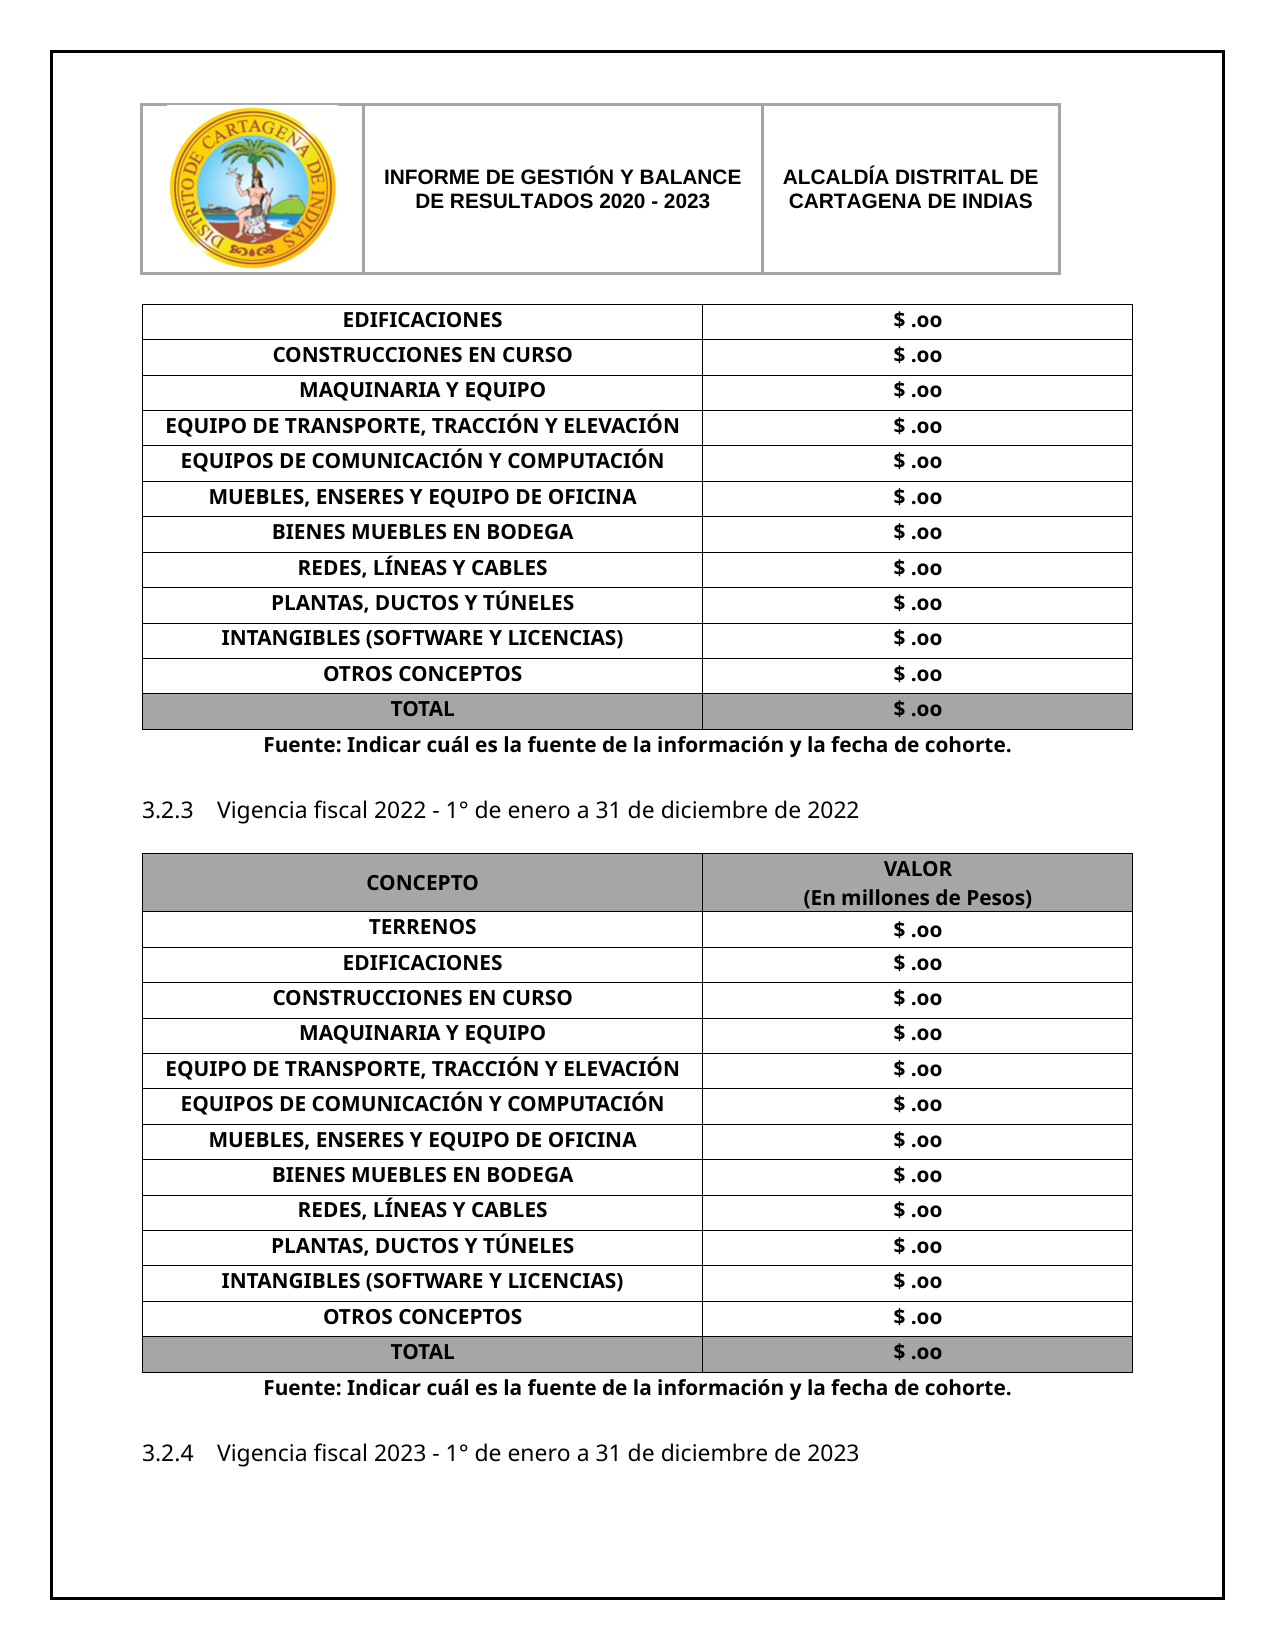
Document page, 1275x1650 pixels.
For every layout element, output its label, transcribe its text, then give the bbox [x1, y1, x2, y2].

table_cell $ .oo [703, 305, 1132, 339]
table_cell $ .oo [703, 912, 1132, 947]
table_cell $ .oo [703, 1337, 1132, 1372]
table_cell $ .oo [703, 983, 1132, 1017]
table_cell INTANGIBLES (SOFTWARE Y LICENCIAS) [143, 624, 702, 658]
table_cell BIENES MUEBLES EN BODEGA [143, 1160, 702, 1194]
table_cell EQUIPO DE TRANSPORTE, TRACCIÓN Y ELEVACIÓN [143, 411, 702, 445]
table_cell $ .oo [703, 1231, 1132, 1265]
table_cell $ .oo [703, 588, 1132, 622]
subtitle Vigencia fiscal 2023 - 1° de enero a 31 de diciembre de 2023 [142, 1436, 1133, 1468]
table_cell MAQUINARIA Y EQUIPO [143, 1019, 702, 1053]
table_cell $ .oo [703, 340, 1132, 374]
table_cell $ .oo [703, 659, 1132, 693]
subtitle Vigencia fiscal 2022 - 1° de enero a 31 de diciembre de 2022 [142, 793, 1133, 825]
text Fuente: Indicar cuál es la fuente de la información y la fecha de cohorte. [142, 1373, 1133, 1401]
table_cell MUEBLES, ENSERES Y EQUIPO DE OFICINA [143, 1125, 702, 1159]
picture [167, 105, 339, 272]
table_cell $ .oo [703, 1054, 1132, 1088]
table_cell $ .oo [703, 948, 1132, 982]
table_header CONCEPTO [143, 854, 702, 911]
table_cell $ .oo [703, 1125, 1132, 1159]
table_cell REDES, LÍNEAS Y CABLES [143, 1196, 702, 1230]
table_cell CONSTRUCCIONES EN CURSO [143, 983, 702, 1017]
table_cell INTANGIBLES (SOFTWARE Y LICENCIAS) [143, 1266, 702, 1301]
table_cell $ .oo [703, 1160, 1132, 1194]
table_cell $ .oo [703, 553, 1132, 587]
table_cell $ .oo [703, 482, 1132, 516]
table_cell REDES, LÍNEAS Y CABLES [143, 553, 702, 587]
table_cell TOTAL [143, 694, 702, 729]
table_cell CONSTRUCCIONES EN CURSO [143, 340, 702, 374]
table_cell EQUIPOS DE COMUNICACIÓN Y COMPUTACIÓN [143, 446, 702, 481]
table_cell BIENES MUEBLES EN BODEGA [143, 517, 702, 552]
table_cell PLANTAS, DUCTOS Y TÚNELES [143, 588, 702, 622]
table_cell $ .oo [703, 694, 1132, 729]
table_cell EQUIPO DE TRANSPORTE, TRACCIÓN Y ELEVACIÓN [143, 1054, 702, 1088]
table_cell TERRENOS [143, 912, 702, 947]
table_cell $ .oo [703, 517, 1132, 552]
table_cell EDIFICACIONES [143, 948, 702, 982]
table_cell $ .oo [703, 411, 1132, 445]
table_cell OTROS CONCEPTOS [143, 659, 702, 693]
table_cell PLANTAS, DUCTOS Y TÚNELES [143, 1231, 702, 1265]
table_cell OTROS CONCEPTOS [143, 1302, 702, 1336]
table_cell $ .oo [703, 624, 1132, 658]
table_cell MUEBLES, ENSERES Y EQUIPO DE OFICINA [143, 482, 702, 516]
table_cell $ .oo [703, 1302, 1132, 1336]
table_cell EDIFICACIONES [143, 305, 702, 339]
table_header VALOR (En millones de Pesos) [703, 854, 1132, 911]
table_cell $ .oo [703, 1266, 1132, 1301]
text Fuente: Indicar cuál es la fuente de la información y la fecha de cohorte. [142, 730, 1133, 758]
table_cell $ .oo [703, 1089, 1132, 1124]
table_cell MAQUINARIA Y EQUIPO [143, 376, 702, 410]
table_cell $ .oo [703, 1019, 1132, 1053]
table_cell TOTAL [143, 1337, 702, 1372]
table_cell $ .oo [703, 376, 1132, 410]
table_cell $ .oo [703, 446, 1132, 481]
table_cell EQUIPOS DE COMUNICACIÓN Y COMPUTACIÓN [143, 1089, 702, 1124]
table_cell $ .oo [703, 1196, 1132, 1230]
